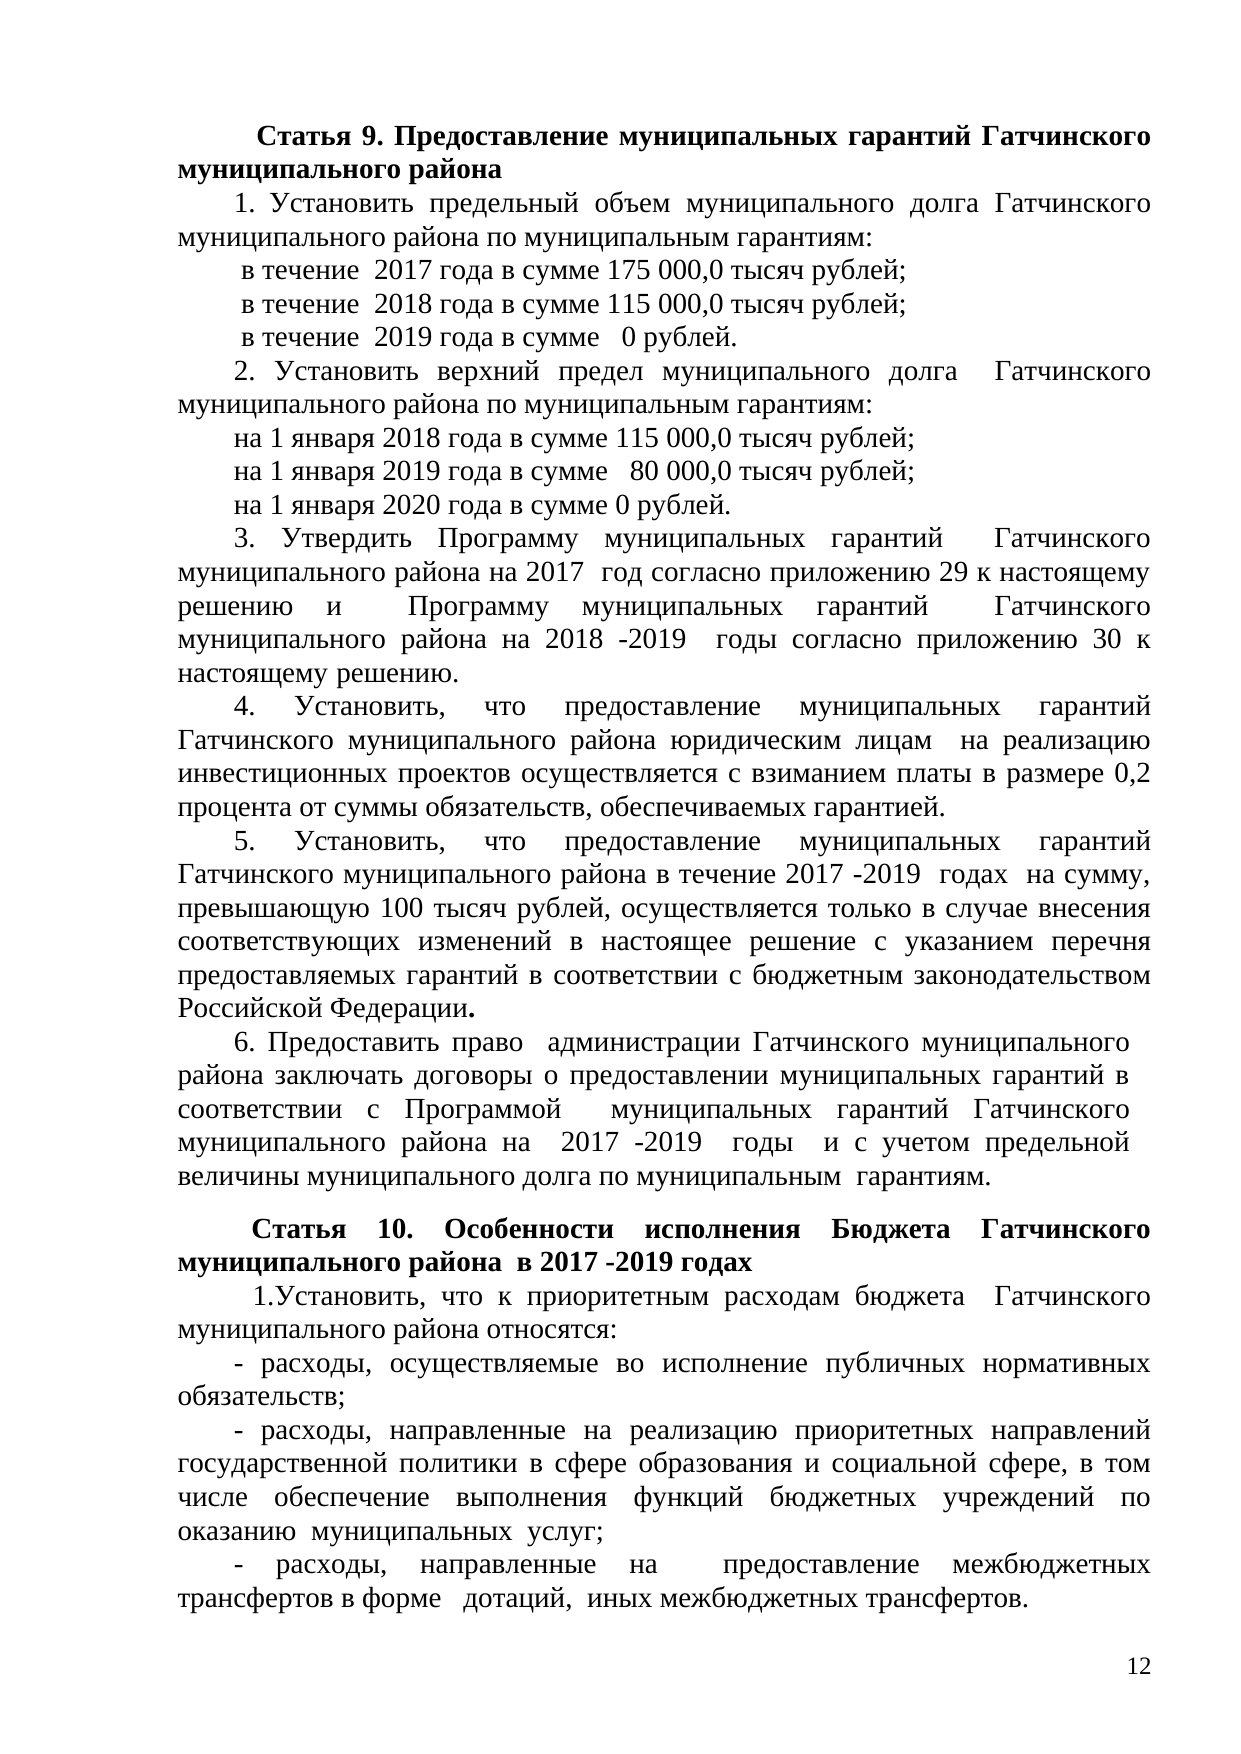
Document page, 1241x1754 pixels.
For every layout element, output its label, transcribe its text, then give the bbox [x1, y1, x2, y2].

text 5. Установить, что предоставление муниципальных гарантий Гатчинского муниципального района в течение 2017 -2019 годах на сумму, превышающую 100 тысяч рублей, осуществляется только в случае внесения соответствующих изменений в настоящее решение с указанием перечня предоставляемых гарантий в соответствии с бюджетным законодательством Российской Федерации. [177, 823, 1152, 1024]
text Статья 9. Предоставление муниципальных гарантий Гатчинского муниципального района [177, 118, 1152, 185]
text - расходы, направленные на предоставление межбюджетных трансфертов в форме дотаций, иных межбюджетных трансфертов. [177, 1546, 1152, 1613]
text - расходы, направленные на реализацию приоритетных направлений государственной политики в сфере образования и социальной сфере, в том числе обеспечение выполнения функций бюджетных учреждений по оказанию муниципальных услуг; [177, 1412, 1152, 1546]
text 1.Установить, что к приоритетным расходам бюджета Гатчинского муниципального района относятся: [177, 1278, 1152, 1345]
text 1. Установить предельный объем муниципального долга Гатчинского муниципального района по муниципальным гарантиям: [177, 185, 1152, 252]
text 6. Предоставить право администрации Гатчинского муниципального района заключать договоры о предоставлении муниципальных гарантий в соответствии с Программой муниципальных гарантий Гатчинского муниципального района на 2017 -2019 годы и с учетом предельной величины муниципального долга по муниципальным гарантиям. [177, 1024, 1131, 1192]
text Статья 10. Особенности исполнения Бюджета Гатчинского муниципального района в 2017 -2019 годах [177, 1211, 1152, 1278]
text в течение 2017 года в сумме 175 000,0 тысяч рублей; [177, 252, 1152, 286]
text на 1 января 2019 года в сумме 80 000,0 тысяч рублей; [177, 453, 1152, 487]
text 3. Утвердить Программу муниципальных гарантий Гатчинского муниципального района на 2017 год согласно приложению 29 к настоящему решению и Программу муниципальных гарантий Гатчинского муниципального района на 2018 -2019 годы согласно приложению 30 к настоящему решению. [177, 521, 1152, 688]
text 4. Установить, что предоставление муниципальных гарантий Гатчинского муниципального района юридическим лицам на реализацию инвестиционных проектов осуществляется с взиманием платы в размере 0,2 процента от суммы обязательств, обеспечиваемых гарантией. [177, 688, 1152, 823]
text 2. Установить верхний предел муниципального долга Гатчинского муниципального района по муниципальным гарантиям: [177, 353, 1152, 420]
text в течение 2019 года в сумме 0 рублей. [177, 319, 1152, 353]
text на 1 января 2020 года в сумме 0 рублей. [177, 487, 1152, 521]
text - расходы, осуществляемые во исполнение публичных нормативных обязательств; [177, 1345, 1152, 1412]
text в течение 2018 года в сумме 115 000,0 тысяч рублей; [177, 286, 1152, 319]
text на 1 января 2018 года в сумме 115 000,0 тысяч рублей; [177, 420, 1152, 453]
